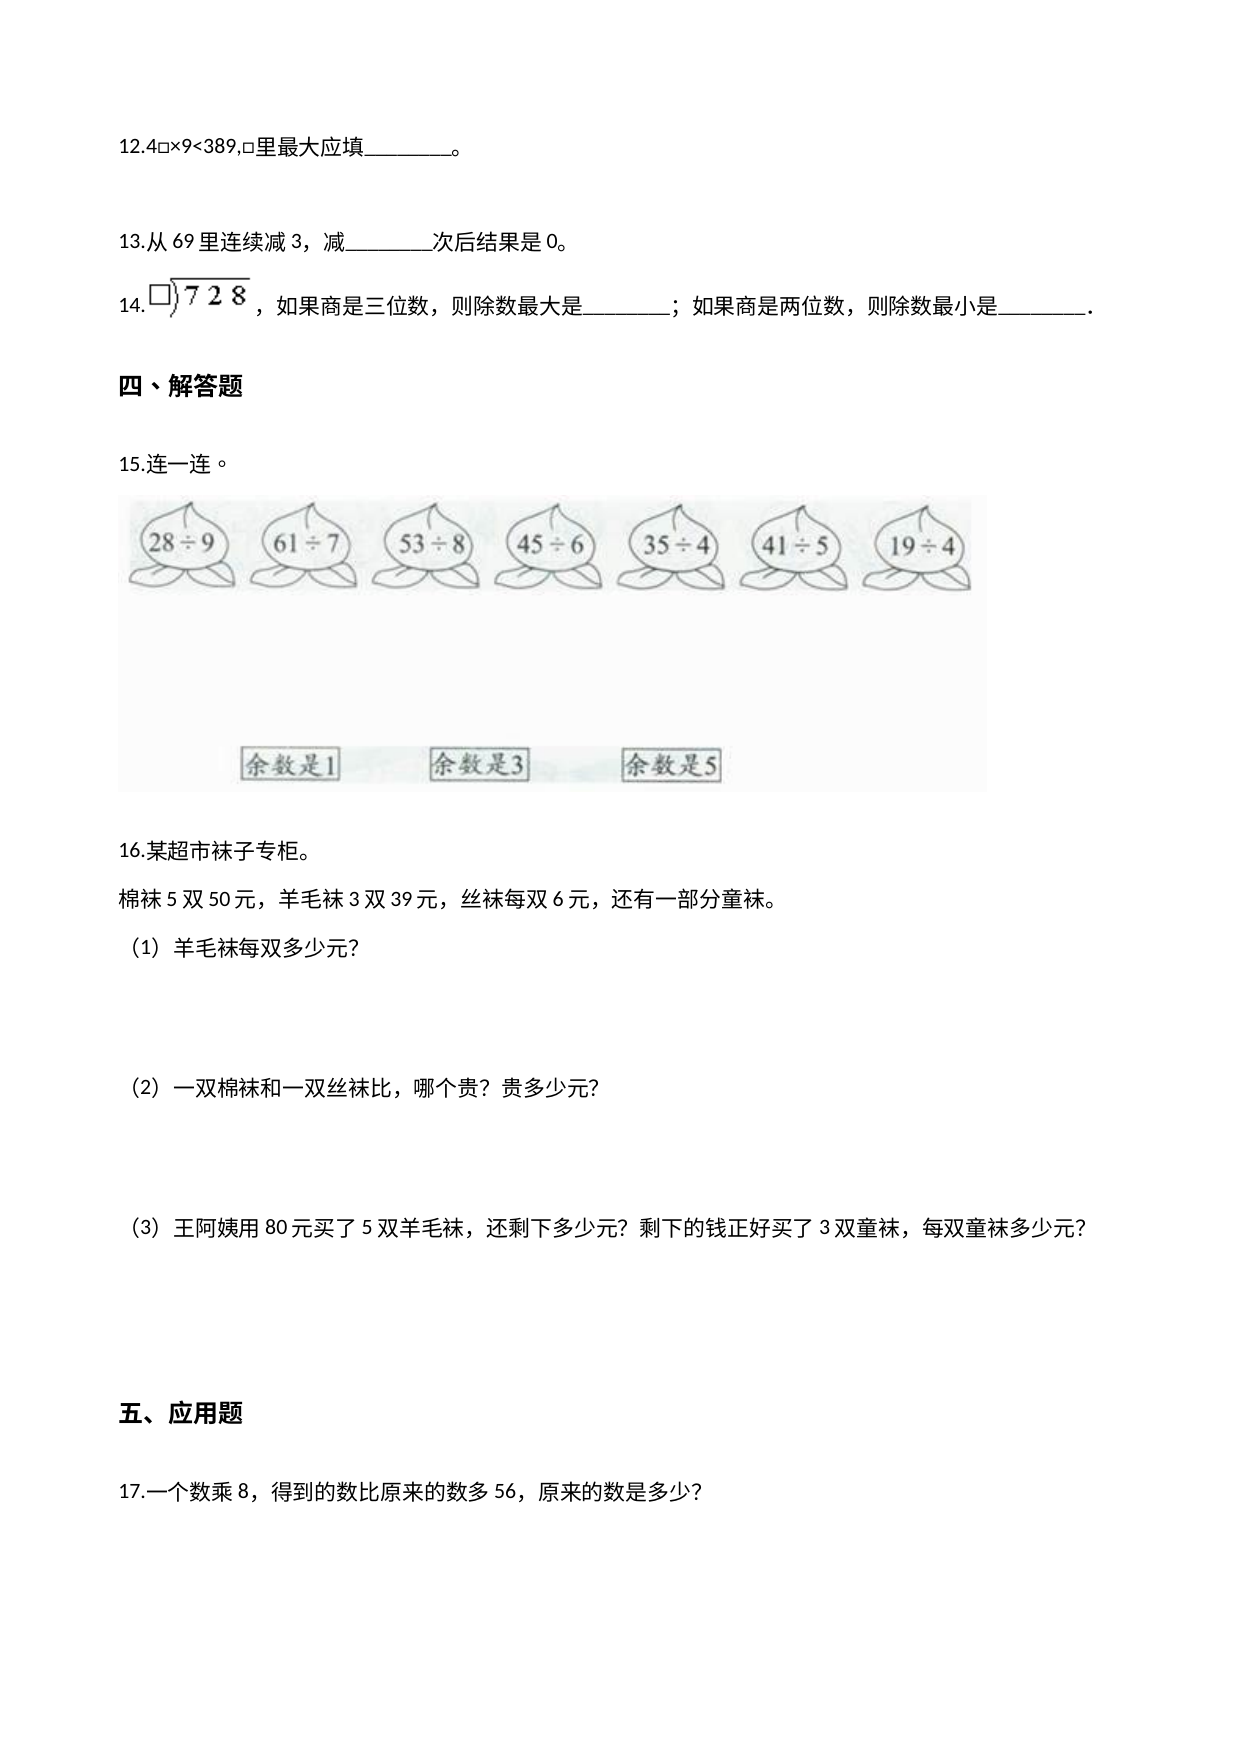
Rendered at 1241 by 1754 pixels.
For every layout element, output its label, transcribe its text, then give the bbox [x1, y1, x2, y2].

text （1）羊毛袜每双多少元？ [118, 930, 1122, 963]
text （2）一双棉袜和一双丝袜比，哪个贵？贵多少元？ [118, 1070, 1122, 1103]
text 17.一个数乘8，得到的数比原来的数多56，原来的数是多少？ [118, 1474, 1122, 1507]
text 棉袜5双50元，羊毛袜3双39元，丝袜每双6元，还有一部分童袜。 [118, 882, 1122, 914]
picture [145, 272, 255, 324]
text 14.，如果商是三位数，则除数最大是________；如果商是两位数，则除数最小是________． [118, 272, 1122, 337]
text 15.连一连。 [118, 448, 1122, 480]
text （3）王阿姨用80元买了5双羊毛袜，还剩下多少元？剩下的钱正好买了3双童袜，每双童袜多少元？ [118, 1210, 1122, 1243]
text 12.4□×9<389,□里最大应填________。 [118, 129, 1122, 211]
text 16.某超市袜子专柜。 [118, 833, 1122, 866]
text 五、应用题 [118, 1379, 1122, 1444]
text 13.从69里连续减3，减________次后结果是0。 [118, 224, 1122, 257]
text 四、解答题 [118, 353, 1122, 418]
picture [118, 495, 987, 792]
